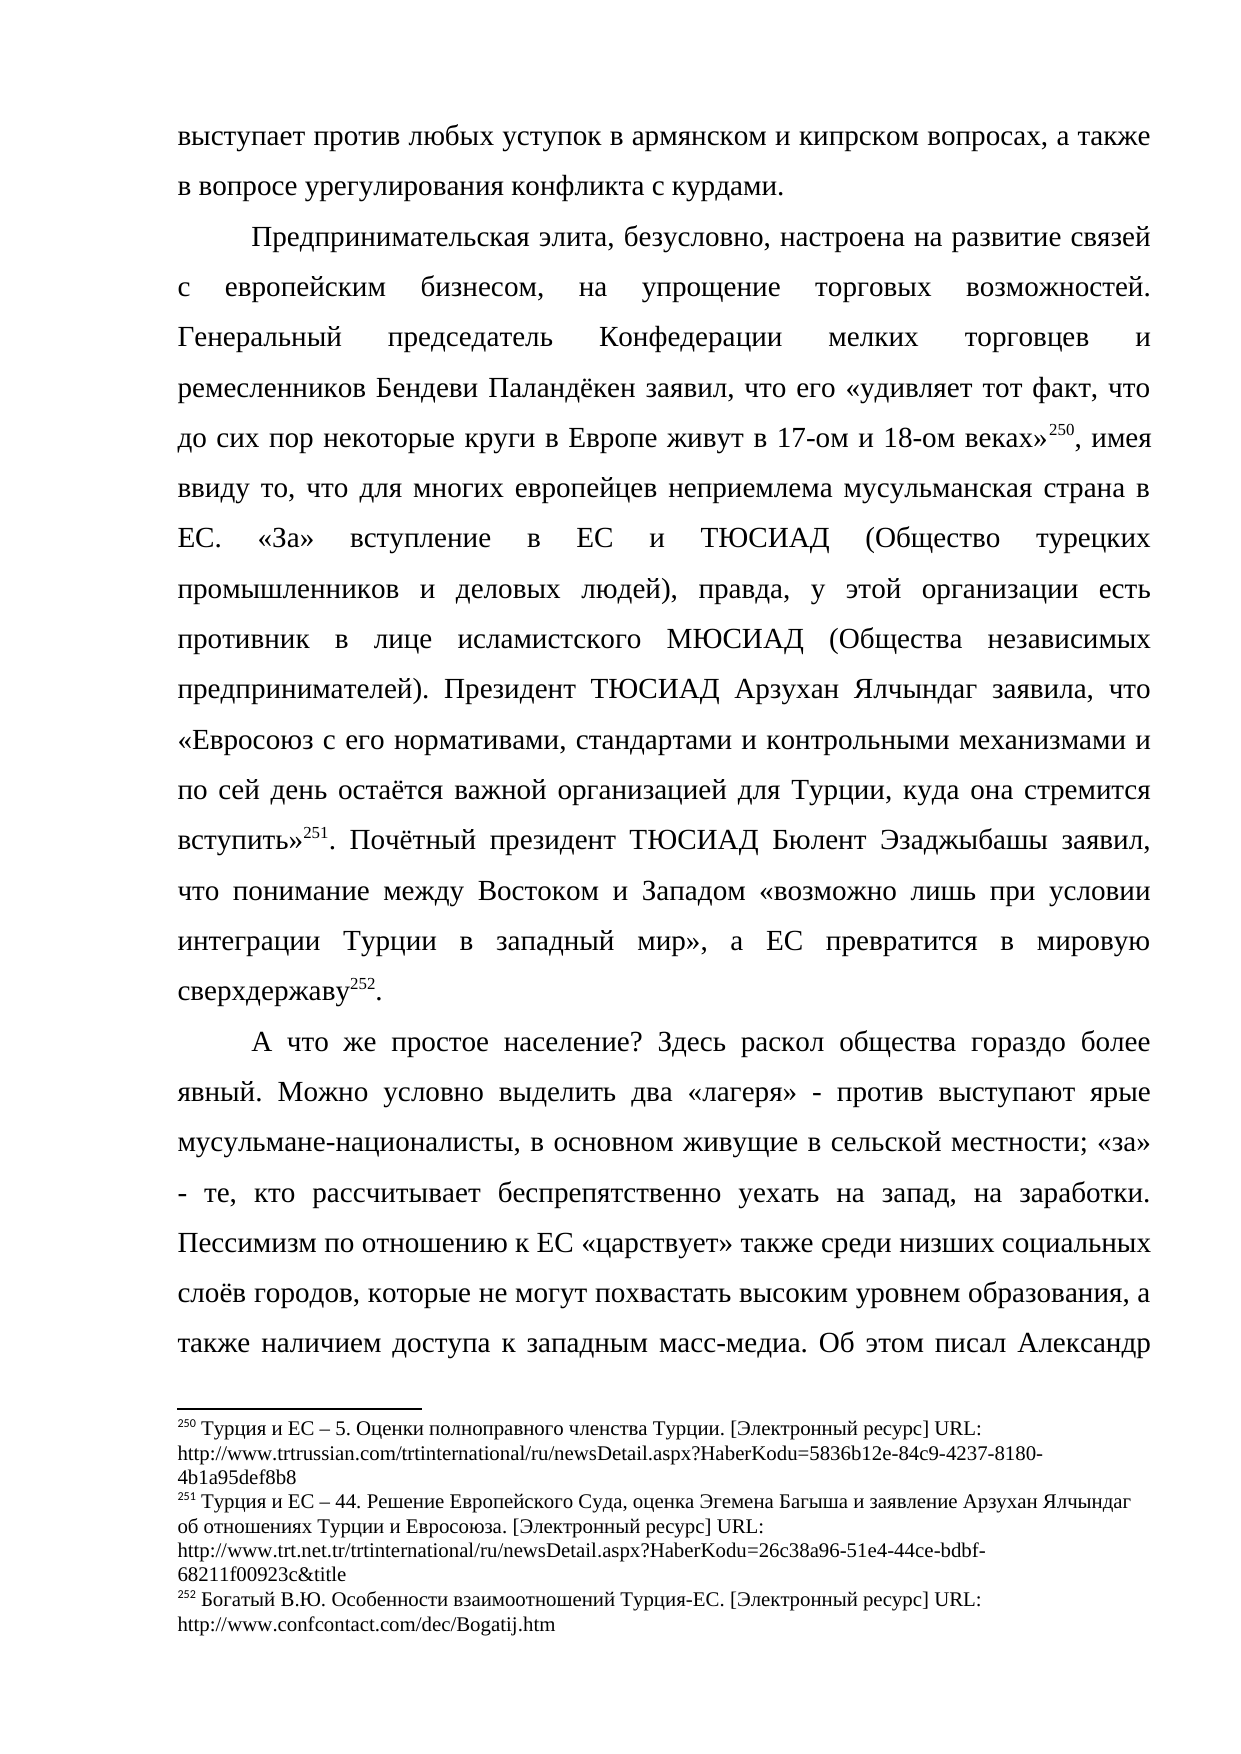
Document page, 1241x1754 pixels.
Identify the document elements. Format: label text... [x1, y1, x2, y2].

text Предпринимательская элита, безусловно, настроена на развитие связей с европейским бизнесом, на упрощение торговых возможностей. Генеральный председатель Конфедерации мелких торговцев и ремесленников Бендеви Паландёкен заявил, что его «удивляет тот факт, что до сих пор некоторые круги в Европе живут в 17-ом и 18-ом веках», имея ввиду то, что для многих европейцев неприемлема мусульманская страна в ЕС. «За» вступление в ЕС и ТЮСИАД (Общество турецких промышленников и деловых людей), правда, у этой организации есть противник в лице исламистского МЮСИАД (Общества независимых предпринимателей). Президент ТЮСИАД Арзухан Ялчындаг заявила, что «Евросоюз с его нормативами, стандартами и контрольными механизмами и по сей день остаётся важной организацией для Турции, куда она стремится вступить». Почётный президент ТЮСИАД Бюлент Эзаджыбашы заявил, что понимание между Востоком и Западом «возможно лишь при условии интеграции Турции в западный мир», а ЕС превратится в мировую сверхдержаву. [177, 219, 1152, 1007]
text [177, 1024, 1152, 1359]
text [177, 118, 1152, 202]
